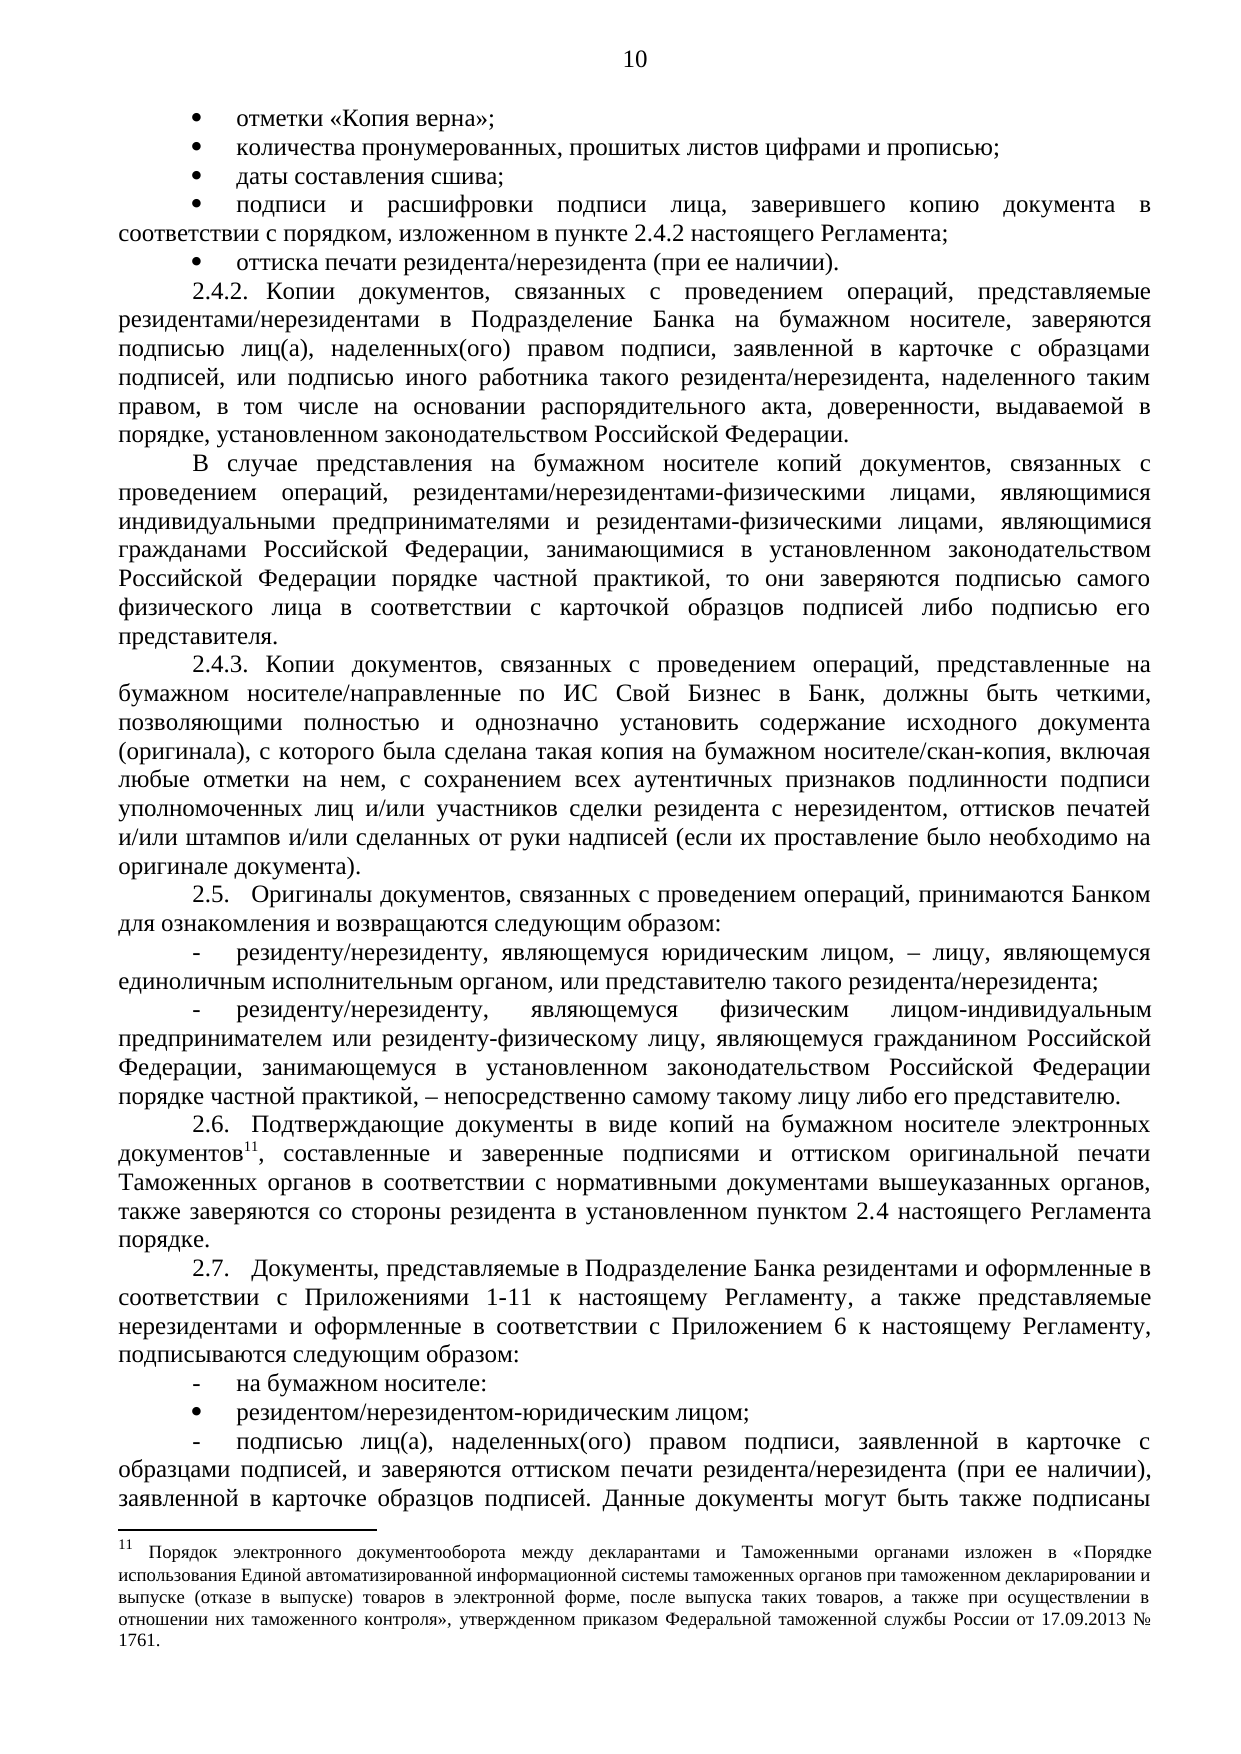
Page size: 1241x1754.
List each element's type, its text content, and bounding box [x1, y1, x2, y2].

list количества пронумерованных, прошитых листов цифрами и прописью; [118, 132, 1152, 161]
text 2.7. Документы, представляемые в Подразделение Банка резидентами и оформленные в соответствии с Приложениями 1-11 к настоящему Регламенту, а также представляемые нерезидентами и оформленные в соответствии с Приложением 6 к настоящему Регламенту, подписываются следующим образом: [118, 1253, 1152, 1368]
list подписи и расшифровки подписи лица, заверившего копию документа в соответствии с порядком, изложенном в пункте 2.4.2 настоящего Регламента; [118, 189, 1152, 247]
text 2.4.2. Копии документов, связанных с проведением операций, представляемые резидентами/нерезидентами в Подразделение Банка на бумажном носителе, заверяются подписью лиц(а), наделенных(ого) правом подписи, заявленной в карточке с образцами подписей, или подписью иного работника такого резидента/нерезидента, наделенного таким правом, в том числе на основании распорядительного акта, доверенности, выдаваемой в порядке, установленном законодательством Российской Федерации. [118, 276, 1152, 448]
text - резиденту/нерезиденту, являющемуся юридическим лицом, – лицу, являющемуся единоличным исполнительным органом, или представителю такого резидента/нерезидента; [118, 937, 1152, 994]
text 2.6. Подтверждающие документы в виде копий на бумажном носителе электронных документов, составленные и заверенные подписями и оттиском оригинальной печати Таможенных органов в соответствии с нормативными документами вышеуказанных органов, также заверяются со стороны резидента в установленном пунктом 2.4 настоящего Регламента порядке. [118, 1109, 1152, 1253]
text - резиденту/нерезиденту, являющемуся физическим лицом-индивидуальным предпринимателем или резиденту-физическому лицу, являющемуся гражданином Российской Федерации, занимающемуся в установленном законодательством Российской Федерации порядке частной практикой, – непосредственно самому такому лицу либо его представителю. [118, 994, 1152, 1109]
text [118, 1426, 1152, 1512]
text - на бумажном носителе: [118, 1368, 1152, 1397]
text В случае представления на бумажном носителе копий документов, связанных с проведением операций, резидентами/нерезидентами-физическими лицами, являющимися индивидуальными предпринимателями и резидентами-физическими лицами, являющимися гражданами Российской Федерации, занимающимися в установленном законодательством Российской Федерации порядке частной практикой, то они заверяются подписью самого физического лица в соответствии с карточкой образцов подписей либо подписью его представителя. [118, 448, 1152, 649]
list даты составления сшива; [118, 161, 1152, 189]
list оттиска печати резидента/нерезидента (при ее наличии). [118, 247, 1152, 276]
text 2.4.3. Копии документов, связанных с проведением операций, представленные на бумажном носителе/направленные по ИС Свой Бизнес в Банк, должны быть четкими, позволяющими полностью и однозначно установить содержание исходного документа (оригинала), с которого была сделана такая копия на бумажном носителе/скан-копия, включая любые отметки на нем, с сохранением всех аутентичных признаков подлинности подписи уполномоченных лиц и/или участников сделки резидента с нерезидентом, оттисков печатей и/или штампов и/или сделанных от руки надписей (если их проставление было необходимо на оригинале документа). [118, 649, 1152, 879]
text 2.5. Оригиналы документов, связанных с проведением операций, принимаются Банком для ознакомления и возвращаются следующим образом: [118, 879, 1152, 937]
list отметки «Копия верна»; [118, 103, 1152, 132]
list резидентом/нерезидентом-юридическим лицом; [118, 1397, 1152, 1426]
